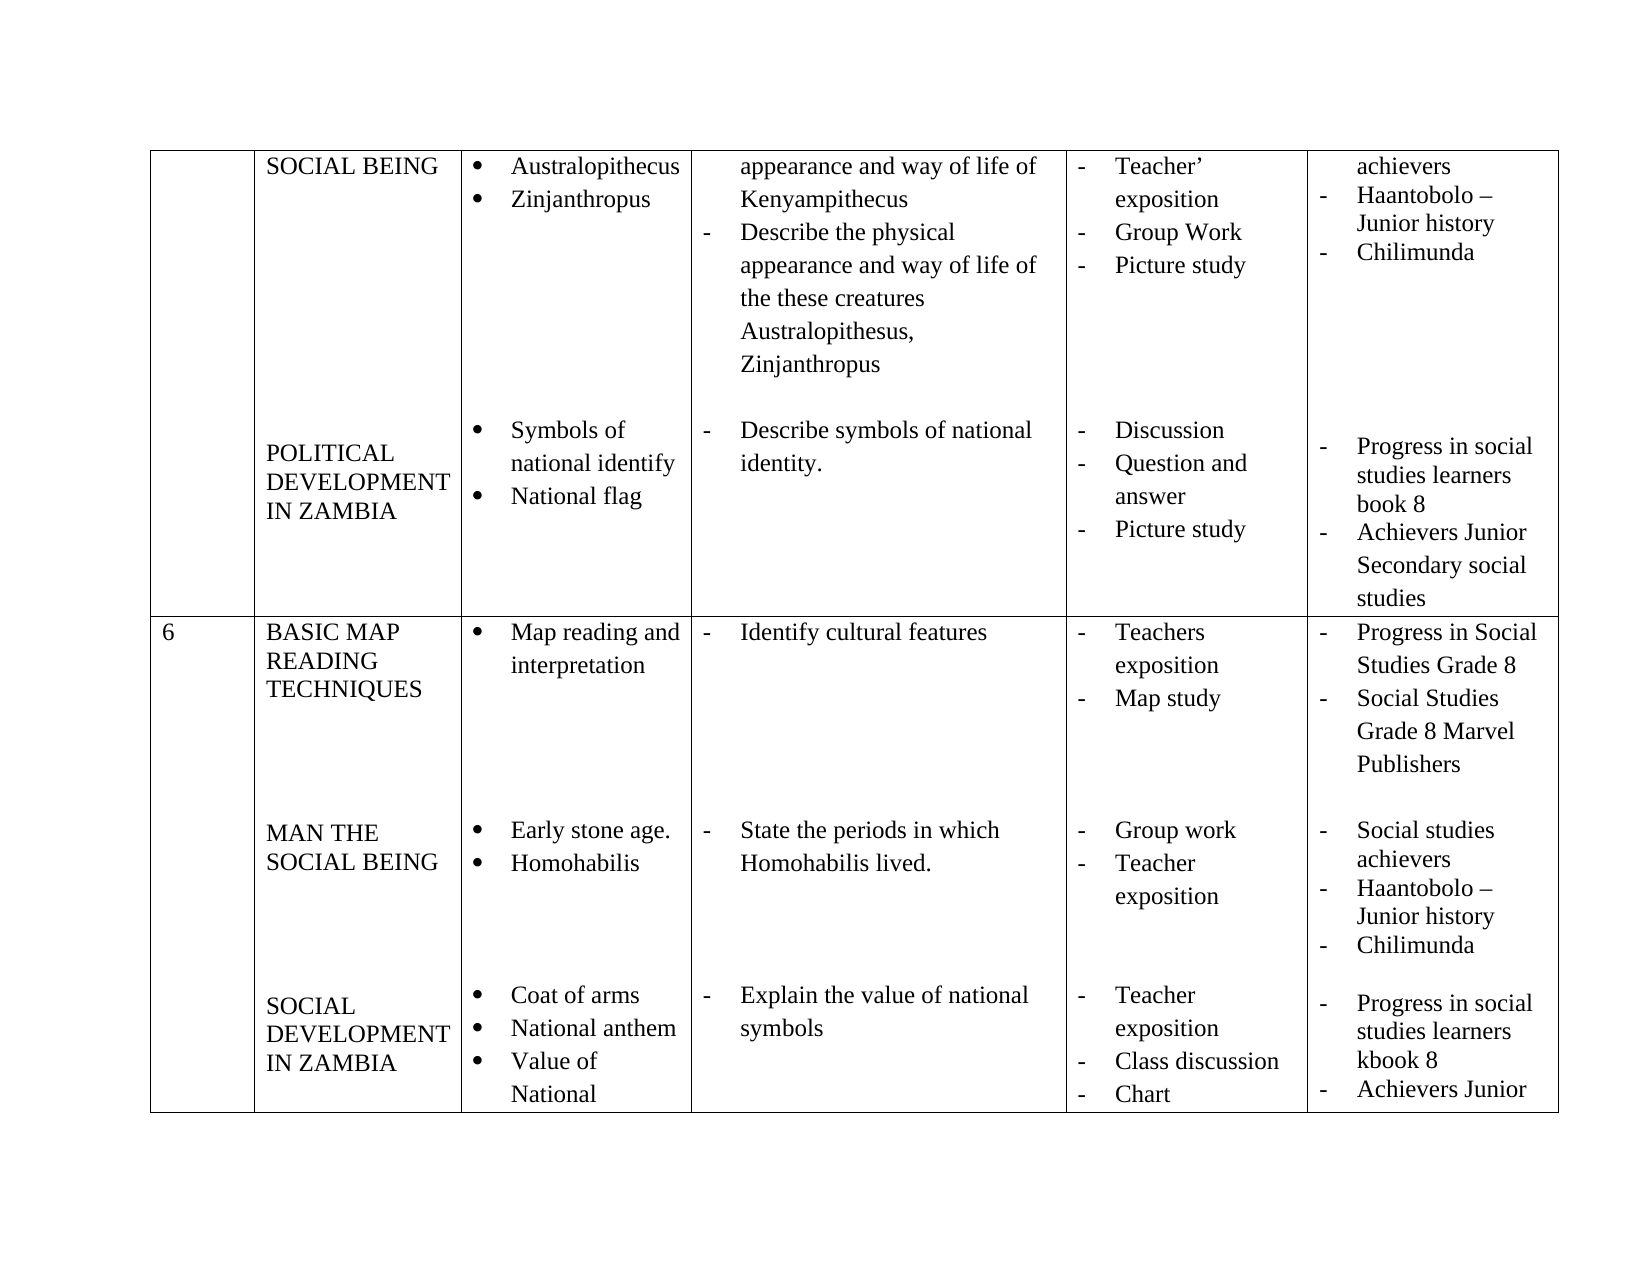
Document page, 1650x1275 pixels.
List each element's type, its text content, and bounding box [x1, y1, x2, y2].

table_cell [255, 617, 461, 1112]
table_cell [462, 617, 691, 1112]
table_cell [1067, 617, 1307, 1112]
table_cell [1067, 151, 1307, 616]
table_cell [692, 151, 1066, 616]
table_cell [1308, 151, 1558, 616]
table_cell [1308, 617, 1558, 1112]
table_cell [255, 151, 461, 616]
table_cell 5 [151, 151, 254, 616]
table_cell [692, 617, 1066, 1112]
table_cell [462, 151, 691, 616]
table_cell 6 [151, 617, 254, 1112]
